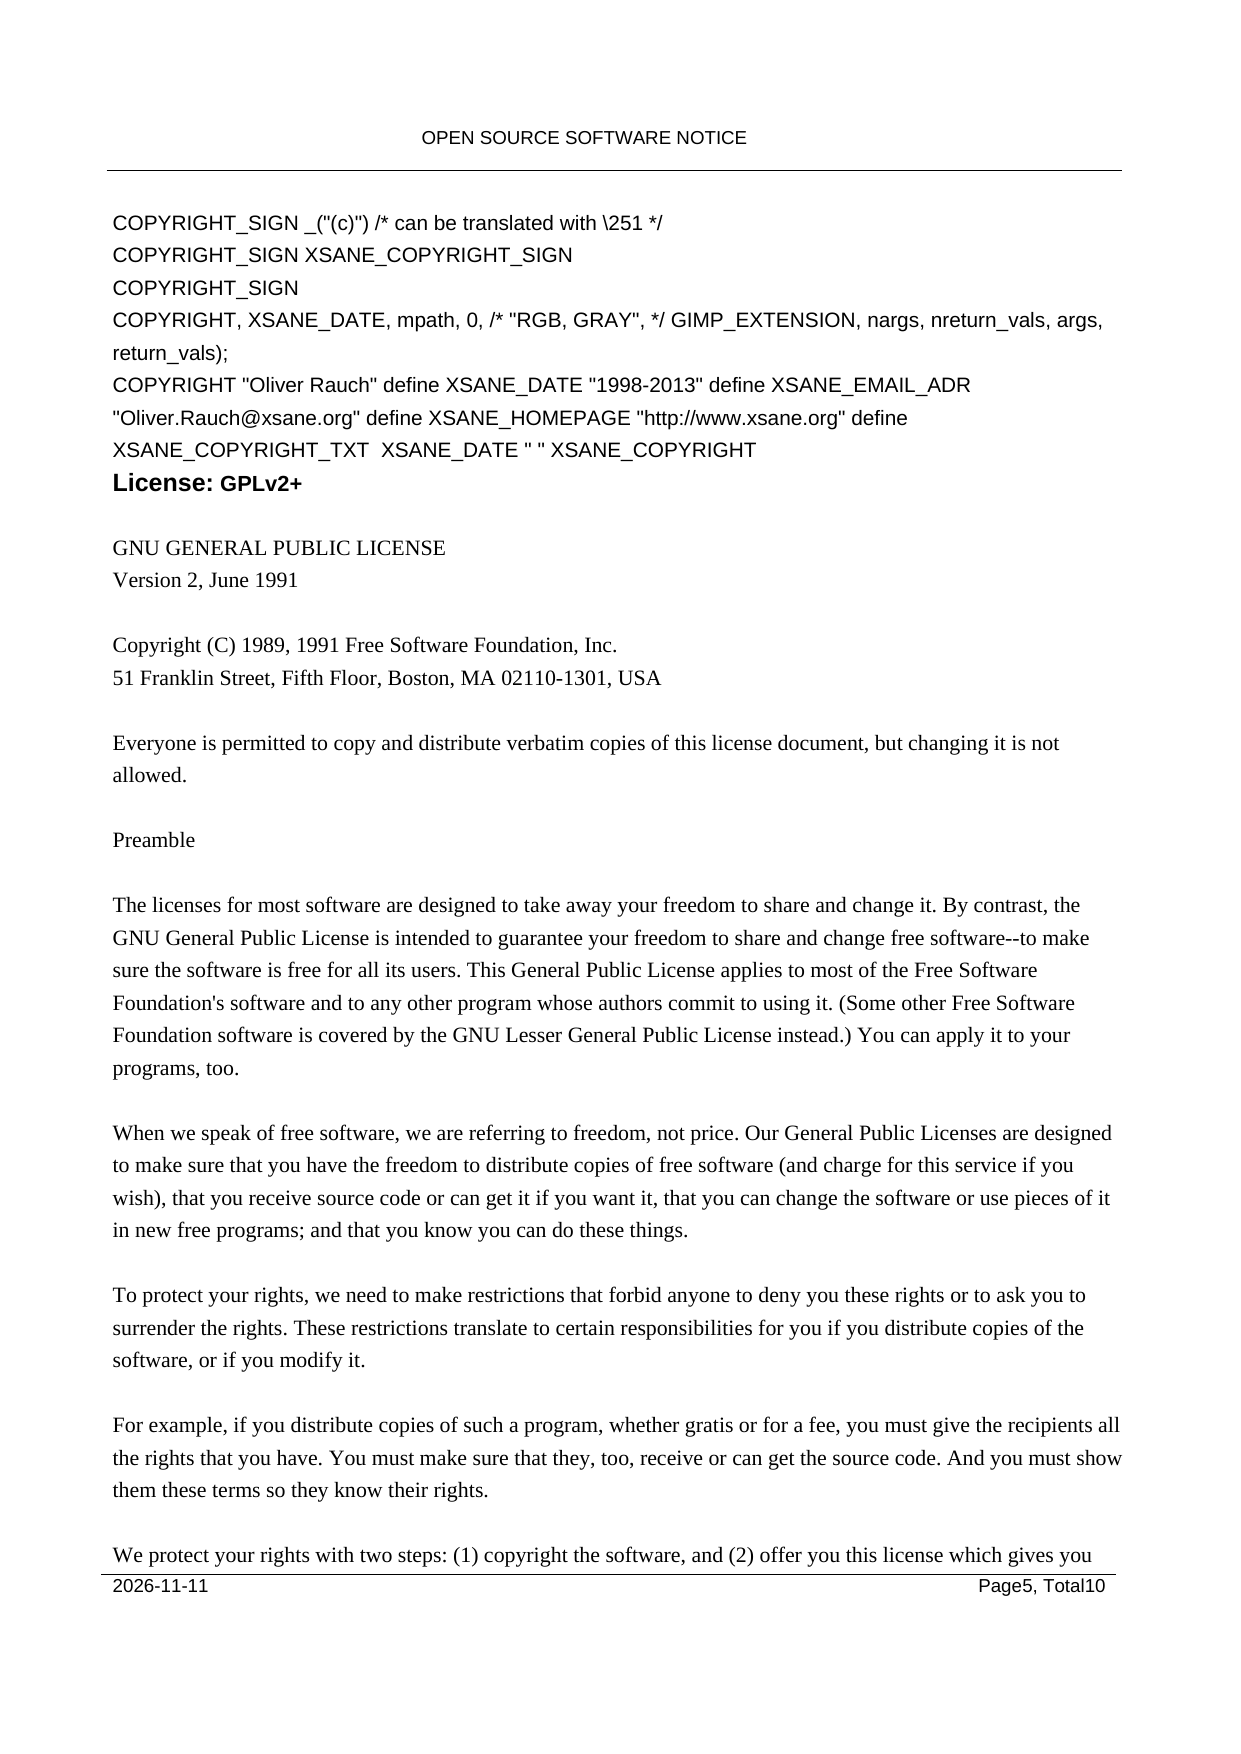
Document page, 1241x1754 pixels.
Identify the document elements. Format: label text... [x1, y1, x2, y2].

text COPYRIGHT_SIGN _("(c)") /* can be translated with \251 */ [112, 206, 1128, 239]
text COPYRIGHT "Oliver Rauch" define XSANE_DATE "1998-2013" define XSANE_EMAIL_ADR "Oliver.Rauch@xsane.org" define XSANE_HOMEPAGE "http://www.xsane.org" define XSANE_COPYRIGHT_TXT XSANE_DATE " " XSANE_COPYRIGHT [112, 369, 1128, 466]
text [112, 466, 1128, 1571]
text COPYRIGHT_SIGN XSANE_COPYRIGHT_SIGN [112, 239, 1128, 271]
text COPYRIGHT, XSANE_DATE, mpath, 0, /* "RGB, GRAY", */ GIMP_EXTENSION, nargs, nreturn_vals, args, return_vals); [112, 304, 1128, 369]
text COPYRIGHT_SIGN [112, 271, 1128, 304]
